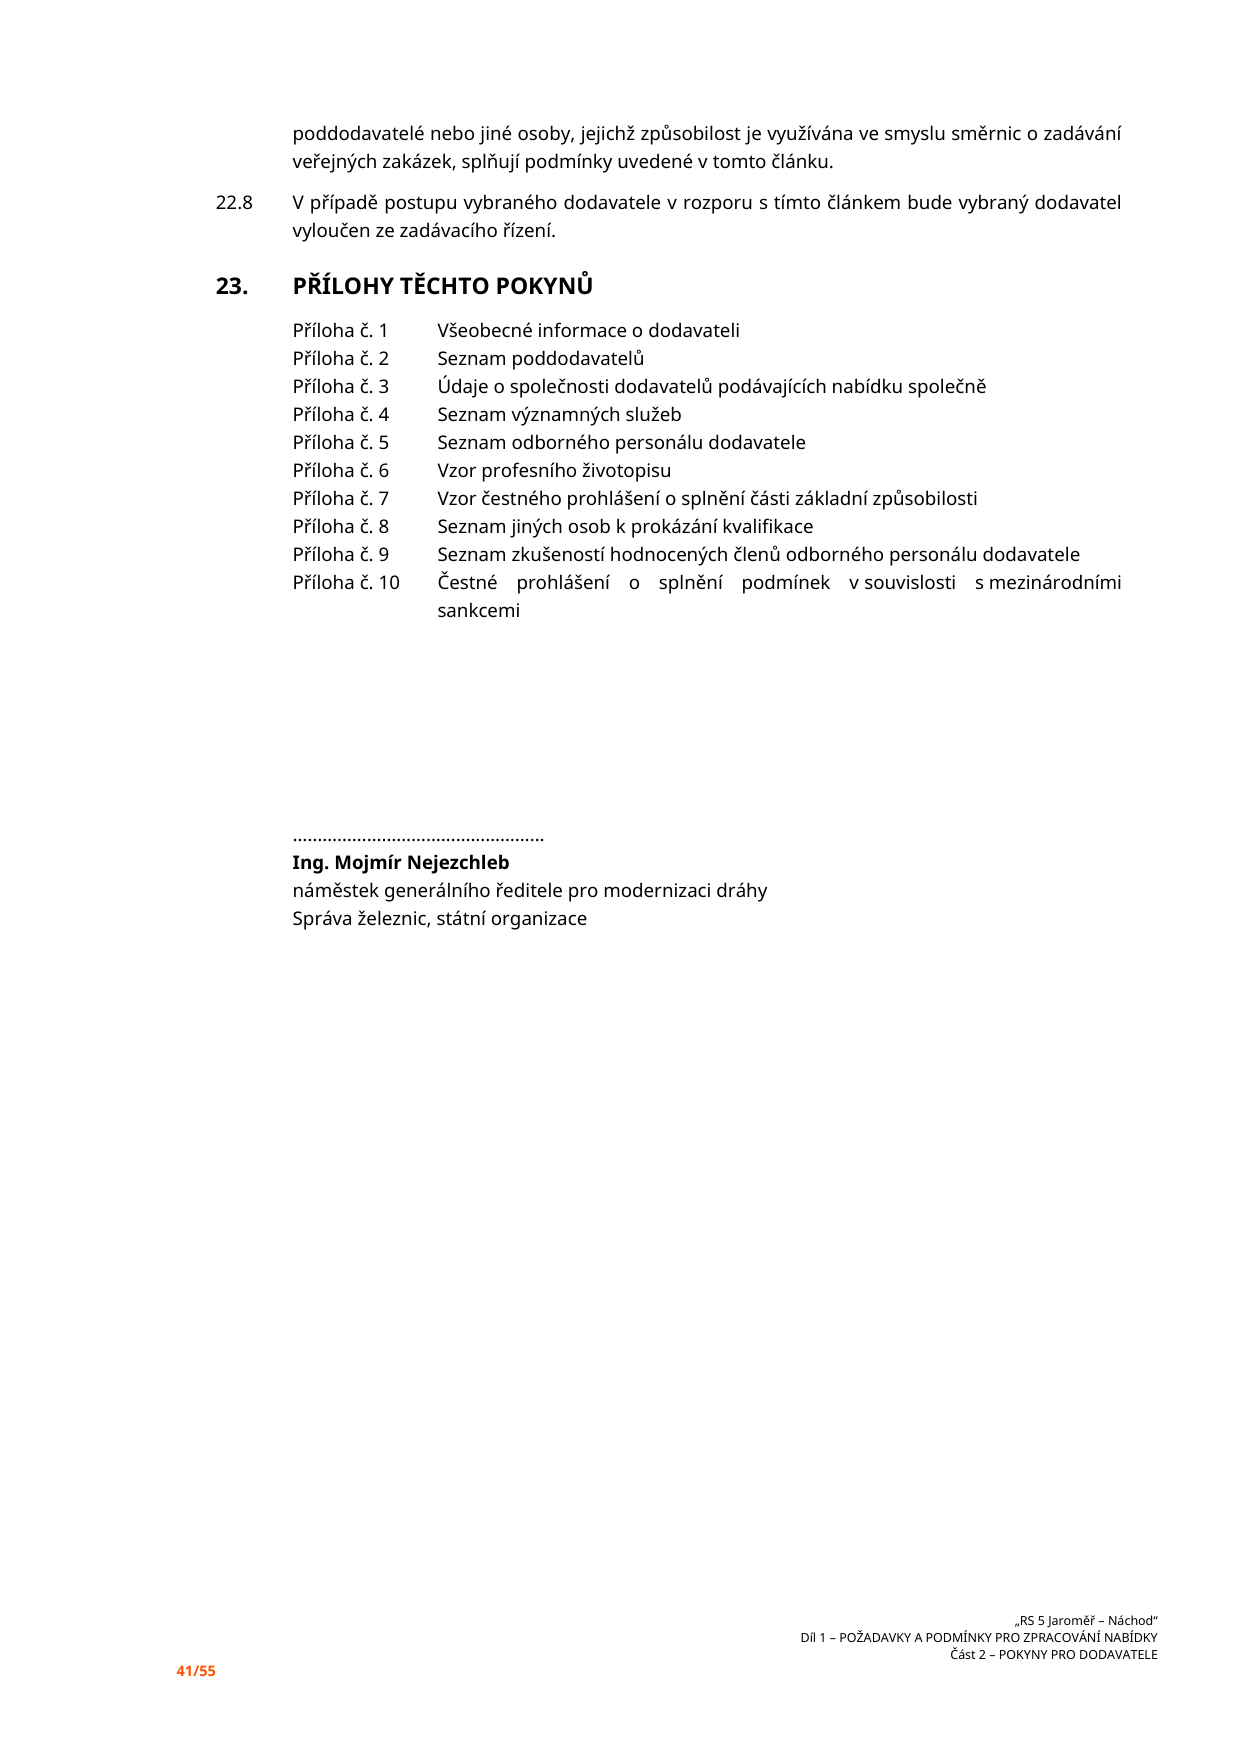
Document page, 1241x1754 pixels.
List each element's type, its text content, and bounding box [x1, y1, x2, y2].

text Příloha č. 5 Seznam odborného personálu dodavatele [292, 429, 1122, 455]
text Příloha č. 2 Seznam poddodavatelů [292, 345, 1122, 371]
text Příloha č. 4 Seznam významných služeb [292, 401, 1122, 427]
text náměstek generálního ředitele pro modernizaci dráhy [292, 877, 1122, 903]
text Příloha č. 1 Všeobecné informace o dodavateli [292, 317, 1122, 343]
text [216, 121, 1122, 174]
text Příloha č. 3 Údaje o společnosti dodavatelů podávajících nabídku společně [292, 373, 1122, 399]
text PŘÍLOHY TĚCHTO POKYNŮ [216, 270, 1122, 301]
text Příloha č. 7 Vzor čestného prohlášení o splnění části základní způsobilosti [292, 485, 1122, 511]
text Ing. Mojmír Nejezchleb [292, 849, 1122, 875]
text Příloha č. 9 Seznam zkušeností hodnocených členů odborného personálu dodavatele [292, 541, 1122, 567]
text Příloha č. 8 Seznam jiných osob k prokázání kvalifikace [292, 513, 1122, 539]
text Příloha č. 6 Vzor profesního životopisu [292, 457, 1122, 483]
text Příloha č. 10 Čestné prohlášení o splnění podmínek v souvislosti s mezinárodními sankcemi [292, 569, 1122, 623]
text V případě postupu vybraného dodavatele v rozporu s tímto článkem bude vybraný dodavatel vyloučen ze zadávacího řízení. [216, 189, 1122, 243]
text Správa železnic, státní organizace [292, 906, 1122, 931]
text …………………………………………… [292, 821, 1122, 847]
